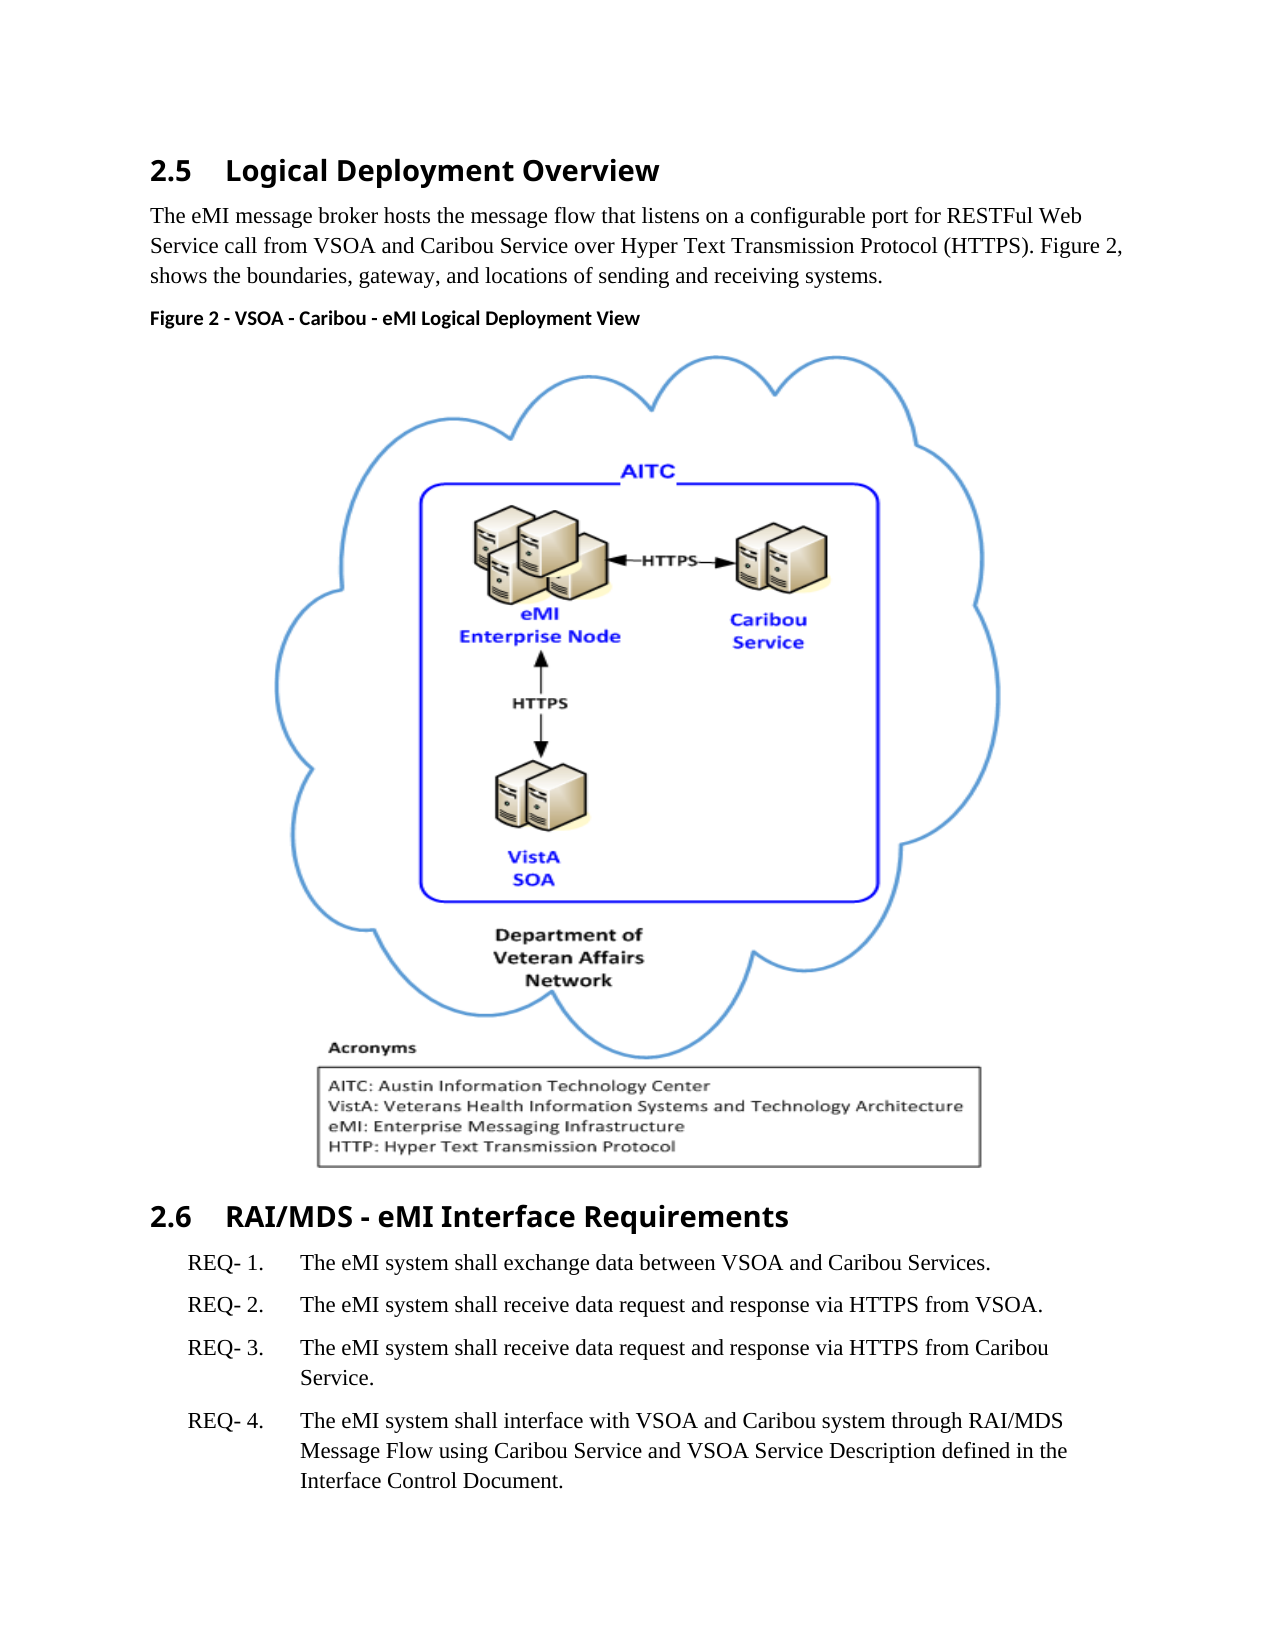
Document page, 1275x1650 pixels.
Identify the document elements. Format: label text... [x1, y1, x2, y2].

text The eMI system shall interface with VSOA and Caribou system through RAI/MDS Message Flow using Caribou Service and VSOA Service Description defined in the Interface Control Document. [187, 1407, 1125, 1494]
text The eMI system shall receive data request and response via HTTPS from Caribou Service. [187, 1334, 1125, 1391]
text The eMI system shall exchange data between VSOA and Caribou Services. [187, 1249, 1125, 1275]
picture [274, 355, 1001, 1168]
text Figure 2 - VSOA - Caribou - eMI Logical Deployment View [150, 305, 1125, 331]
subtitle Logical Deployment Overview [150, 150, 1125, 190]
text The eMI message broker hosts the message flow that listens on a configurable port for RESTFul Web Service call from VSOA and Caribou Service over Hyper Text Transmission Protocol (HTTPS). Figure 2, shows the boundaries, gateway, and locations of sending and receiving systems. [150, 202, 1125, 289]
subtitle RAI/MDS - eMI Interface Requirements [150, 1197, 1125, 1236]
text The eMI system shall receive data request and response via HTTPS from VSOA. [187, 1292, 1125, 1318]
